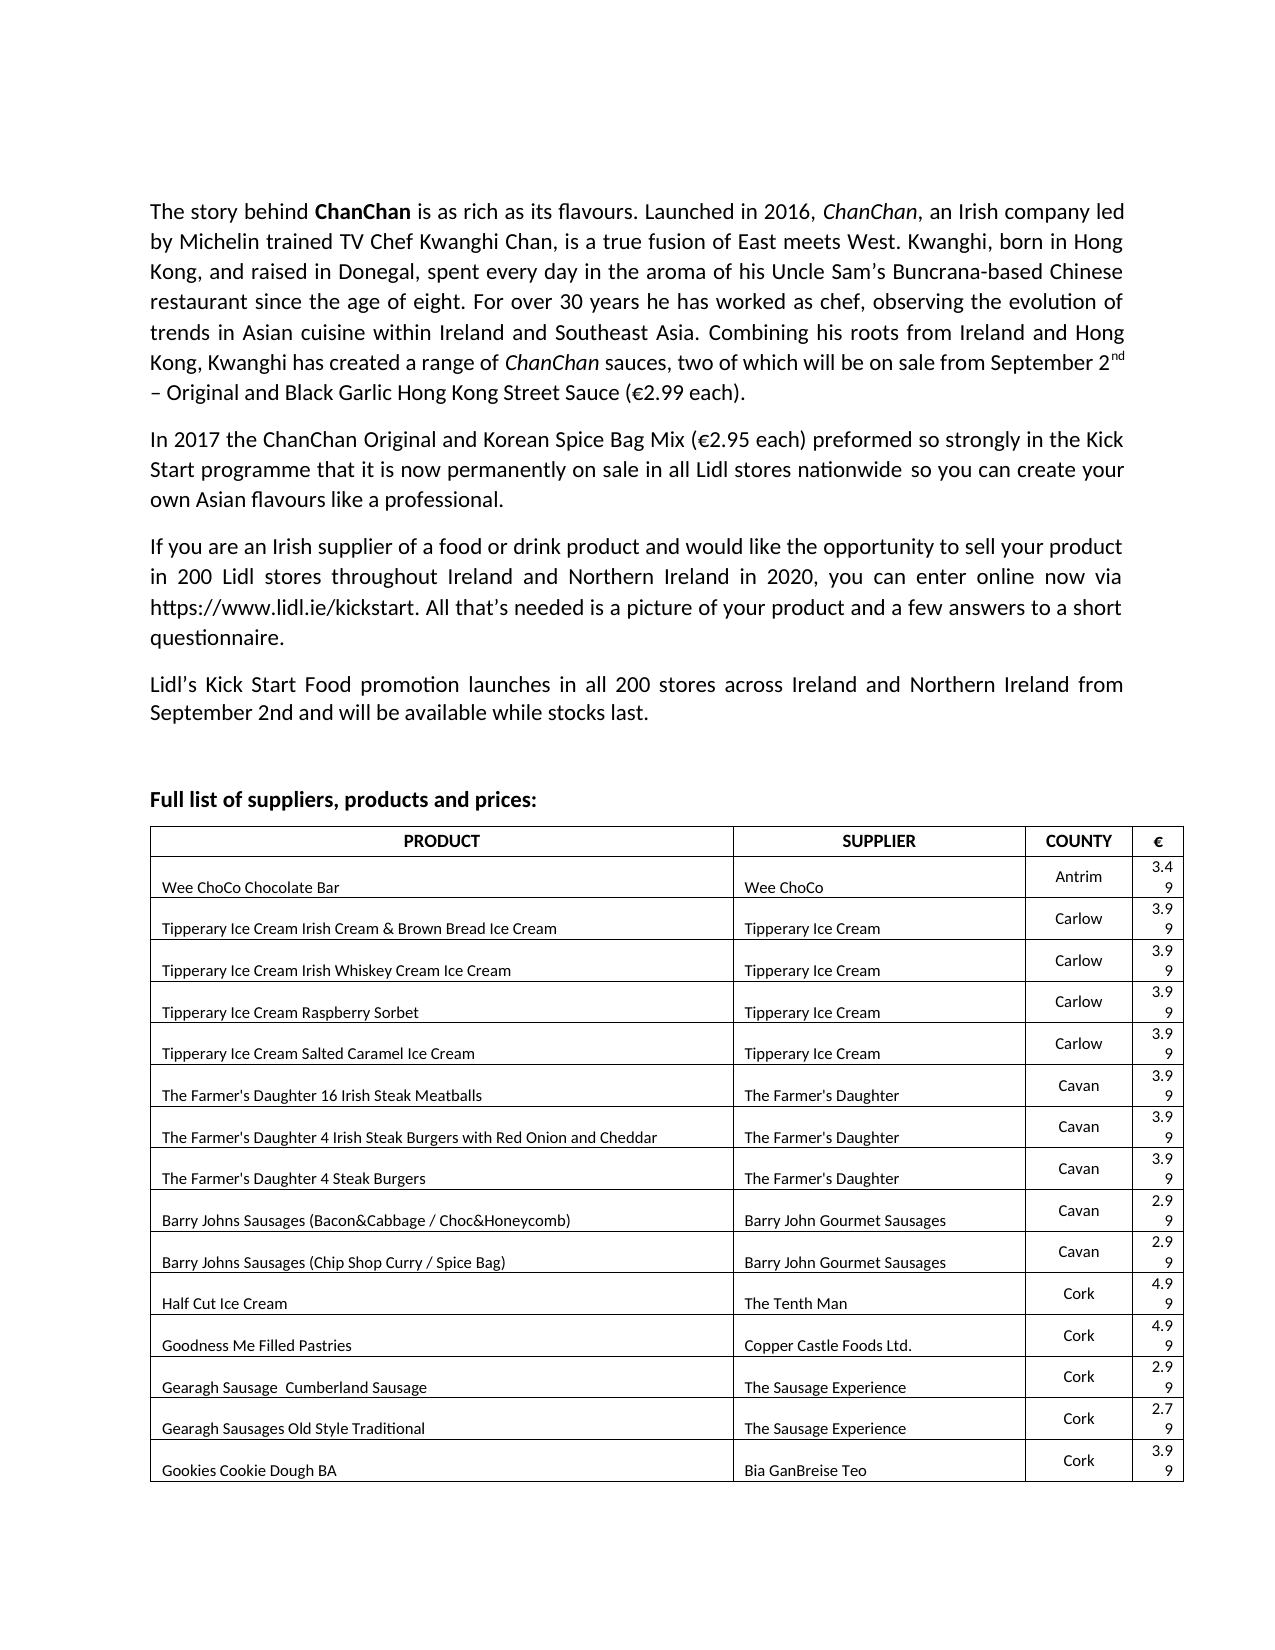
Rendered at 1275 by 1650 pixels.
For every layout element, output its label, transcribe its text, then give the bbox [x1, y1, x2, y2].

table_cell Tipperary Ice Cream Irish Whiskey Cream Ice Cream [151, 940, 733, 981]
table_cell The Farmer's Daughter [734, 1107, 1025, 1147]
table_cell Cavan [1026, 1190, 1132, 1231]
table_cell Tipperary Ice Cream [734, 1023, 1025, 1064]
table_cell Half Cut Ice Cream [151, 1273, 733, 1314]
table_cell Bia GanBreise Teo [734, 1440, 1025, 1481]
table_cell Carlow [1026, 982, 1132, 1022]
table_cell 2.99 [1133, 1190, 1183, 1231]
table_cell Gearagh Sausage Cumberland Sausage [151, 1357, 733, 1397]
table_cell Carlow [1026, 898, 1132, 939]
table_cell 3.99 [1133, 1148, 1183, 1189]
table_header € [1133, 827, 1183, 856]
table_cell Barry Johns Sausages (Bacon&Cabbage / Choc&Honeycomb) [151, 1190, 733, 1231]
table_cell Cork [1026, 1357, 1132, 1397]
table_cell Cavan [1026, 1107, 1132, 1147]
table_cell Gookies Cookie Dough BA [151, 1440, 733, 1481]
text In 2017 the ChanChan Original and Korean Spice Bag Mix (€2.95 each) preformed so strongly in the Kick Start programme that it is now permanently on sale in all Lidl stores nationwide so you can create your own Asian flavours like a professional. [150, 425, 1125, 513]
table_cell The Sausage Experience [734, 1357, 1025, 1397]
table_cell Cork [1026, 1273, 1132, 1314]
table_cell Wee ChoCo [734, 857, 1025, 897]
table_cell Cork [1026, 1440, 1132, 1481]
table_cell Cork [1026, 1398, 1132, 1439]
table_cell Tipperary Ice Cream Salted Caramel Ice Cream [151, 1023, 733, 1064]
table_cell Gearagh Sausages Old Style Traditional [151, 1398, 733, 1439]
table_cell 3.49 [1133, 857, 1183, 897]
table_cell 3.99 [1133, 982, 1183, 1022]
table_cell 3.99 [1133, 1023, 1183, 1064]
table_cell Tipperary Ice Cream [734, 940, 1025, 981]
table_cell The Farmer's Daughter 4 Steak Burgers [151, 1148, 733, 1189]
table_cell 4.99 [1133, 1273, 1183, 1314]
table_cell Antrim [1026, 857, 1132, 897]
table_cell Tipperary Ice Cream [734, 898, 1025, 939]
text The story behind ChanChan is as rich as its flavours. Launched in 2016, ChanChan, an Irish company led by Michelin trained TV Chef Kwanghi Chan, is a true fusion of East meets West. Kwanghi, born in Hong Kong, and raised in Donegal, spent every day in the aroma of his Uncle Sam’s Buncrana-based Chinese restaurant since the age of eight. For over 30 years he has worked as chef, observing the evolution of trends in Asian cuisine within Ireland and Southeast Asia. Combining his roots from Ireland and Hong Kong, Kwanghi has created a range of ChanChan sauces, two of which will be on sale from September 2nd – Original and Black Garlic Hong Kong Street Sauce (€2.99 each). [150, 197, 1125, 406]
table_cell 2.99 [1133, 1357, 1183, 1397]
table_cell 2.79 [1133, 1398, 1183, 1439]
table_cell 3.99 [1133, 1440, 1183, 1481]
table_cell Cavan [1026, 1065, 1132, 1106]
text Full list of suppliers, products and prices: [150, 785, 1125, 813]
table_cell Carlow [1026, 1023, 1132, 1064]
table_header PRODUCT [151, 827, 733, 856]
table_cell The Tenth Man [734, 1273, 1025, 1314]
table_cell Tipperary Ice Cream Irish Cream & Brown Bread Ice Cream [151, 898, 733, 939]
table_header COUNTY [1026, 827, 1132, 856]
text If you are an Irish supplier of a food or drink product and would like the opportunity to sell your product in 200 Lidl stores throughout Ireland and Northern Ireland in 2020, you can enter online now via https://www.lidl.ie/kickstart. All that’s needed is a picture of your product and a few answers to a short questionnaire. [150, 532, 1125, 651]
table_cell The Farmer's Daughter 16 Irish Steak Meatballs [151, 1065, 733, 1106]
table_header SUPPLIER [734, 827, 1025, 856]
table_cell Carlow [1026, 940, 1132, 981]
table_cell Cavan [1026, 1148, 1132, 1189]
table_cell Wee ChoCo Chocolate Bar [151, 857, 733, 897]
table_cell The Farmer's Daughter [734, 1065, 1025, 1106]
table_cell Copper Castle Foods Ltd. [734, 1315, 1025, 1356]
table_cell Barry Johns Sausages (Chip Shop Curry / Spice Bag) [151, 1232, 733, 1272]
table_cell 3.99 [1133, 1065, 1183, 1106]
table_cell The Farmer's Daughter 4 Irish Steak Burgers with Red Onion and Cheddar [151, 1107, 733, 1147]
table_cell 4.99 [1133, 1315, 1183, 1356]
table_cell Barry John Gourmet Sausages [734, 1190, 1025, 1231]
table_cell Barry John Gourmet Sausages [734, 1232, 1025, 1272]
table_cell Cork [1026, 1315, 1132, 1356]
table_cell 3.99 [1133, 898, 1183, 939]
table_cell The Sausage Experience [734, 1398, 1025, 1439]
text Lidl’s Kick Start Food promotion launches in all 200 stores across Ireland and Northern Ireland from September 2nd and will be available while stocks last. [150, 670, 1125, 726]
table_cell Tipperary Ice Cream [734, 982, 1025, 1022]
table_cell The Farmer's Daughter [734, 1148, 1025, 1189]
table_cell Cavan [1026, 1232, 1132, 1272]
table_cell Tipperary Ice Cream Raspberry Sorbet [151, 982, 733, 1022]
table_cell 3.99 [1133, 940, 1183, 981]
table_cell 2.99 [1133, 1232, 1183, 1272]
table_cell Goodness Me Filled Pastries [151, 1315, 733, 1356]
table_cell 3.99 [1133, 1107, 1183, 1147]
